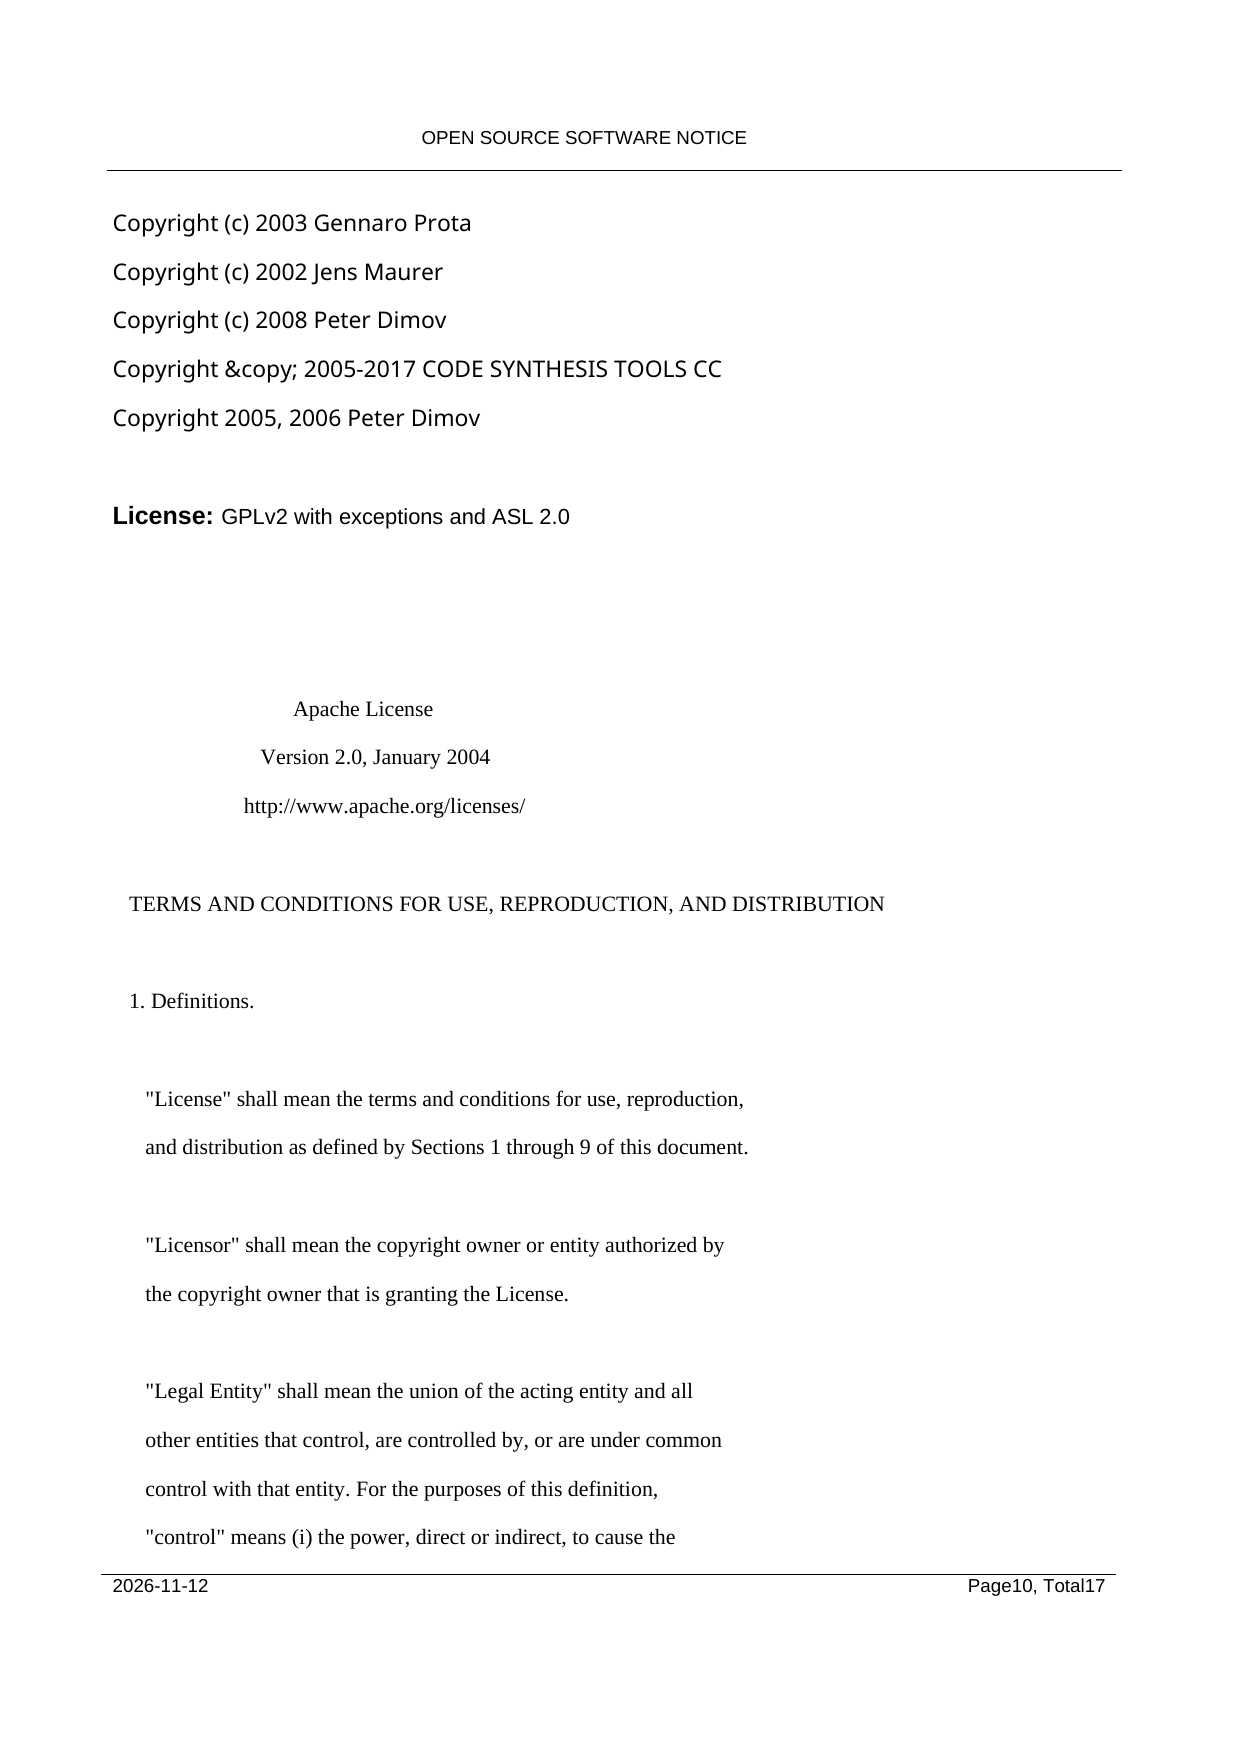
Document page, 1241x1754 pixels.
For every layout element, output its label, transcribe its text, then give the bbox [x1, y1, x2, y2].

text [112, 206, 1128, 483]
text License: GPLv2 with exceptions and ASL 2.0 [112, 499, 1128, 531]
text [112, 546, 1128, 1553]
